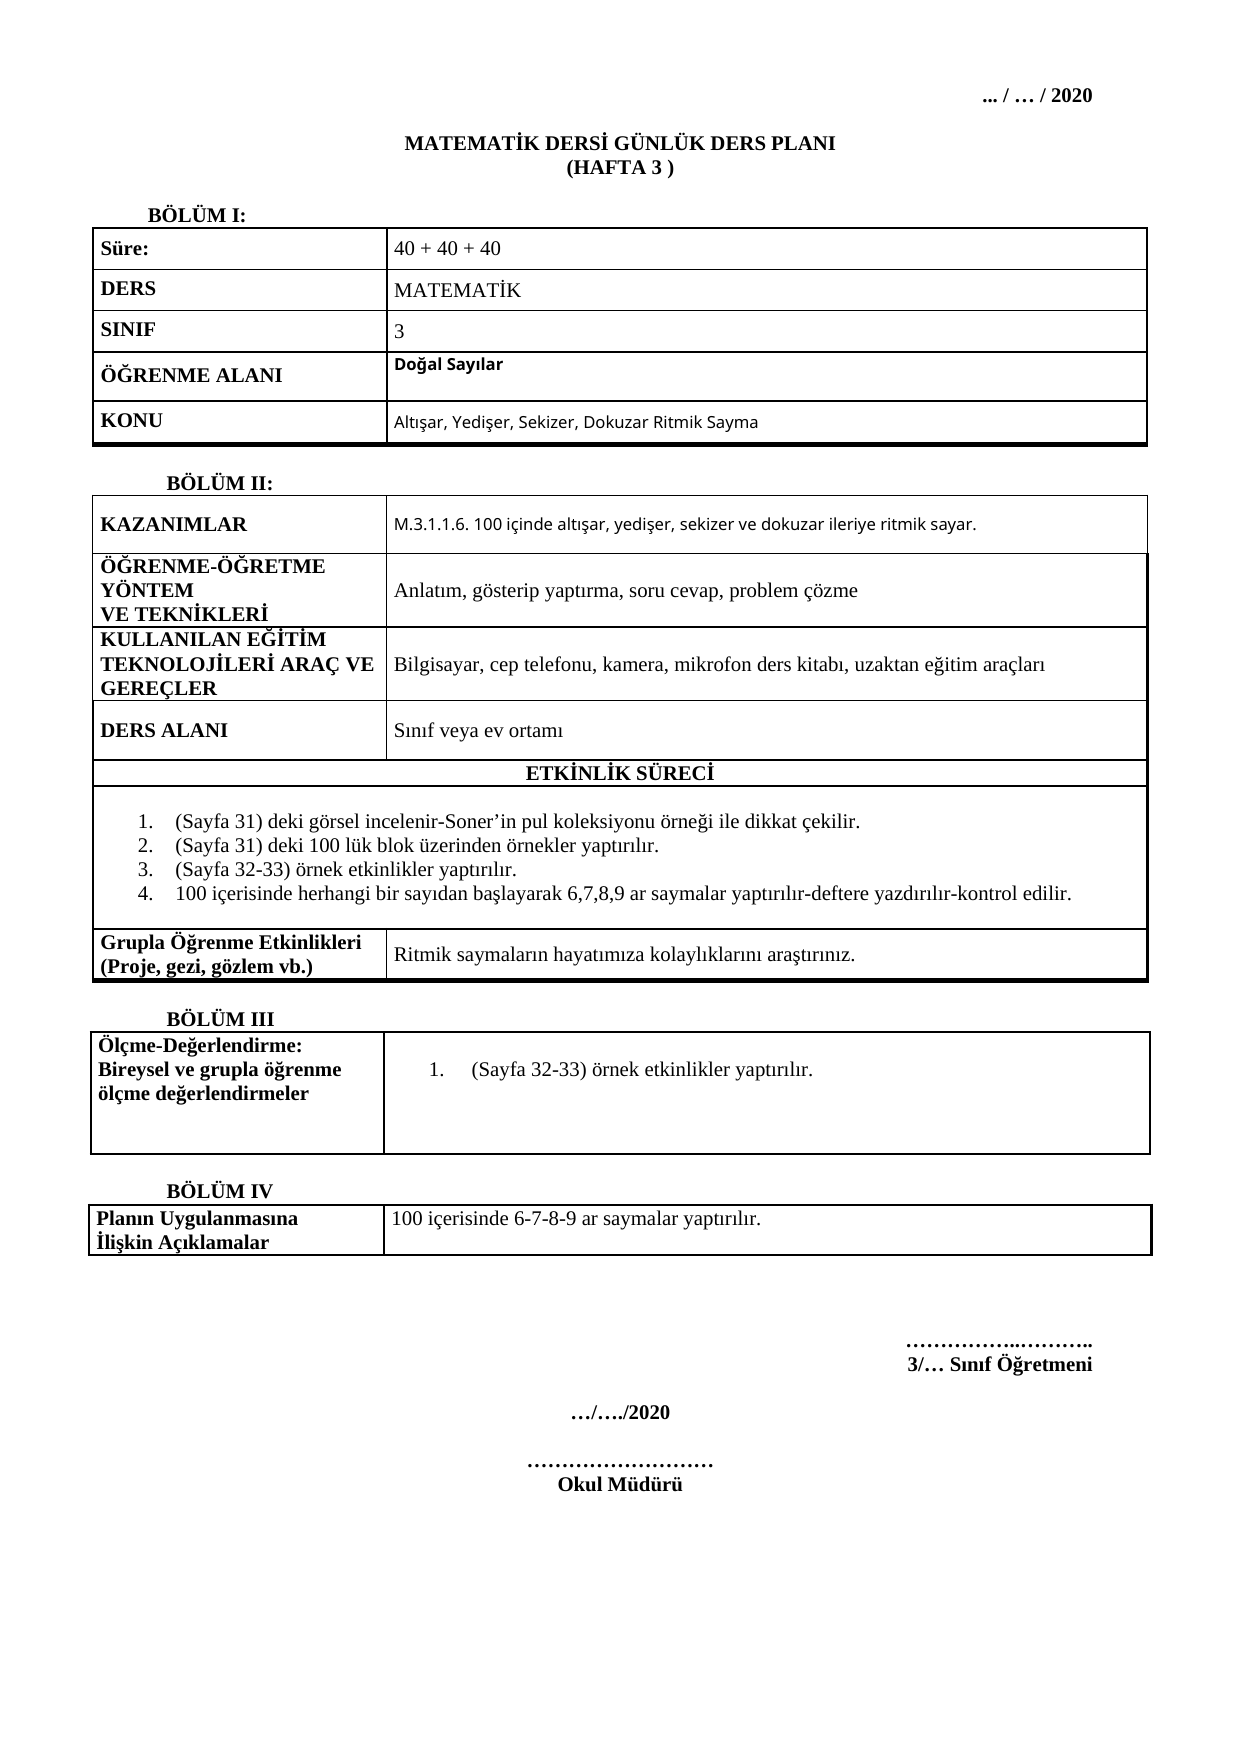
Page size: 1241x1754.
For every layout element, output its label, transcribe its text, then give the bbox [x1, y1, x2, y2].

text 3/… Sınıf Öğretmeni [148, 1352, 1092, 1376]
table_cell Bilgisayar, cep telefonu, kamera, mikrofon ders kitabı, uzaktan eğitim araçları [387, 628, 1146, 699]
table_cell ETKİNLİK SÜRECİ [94, 761, 1146, 785]
table_cell Sınıf veya ev ortamı [387, 701, 1146, 759]
table_cell Altışar, Yedişer, Sekizer, Dokuzar Ritmik Sayma [388, 402, 1146, 442]
table_cell ÖĞRENME ALANI [94, 353, 386, 400]
table_header Ölçme-Değerlendirme: Bireysel ve grupla öğrenme ölçme değerlendirmeler [92, 1033, 383, 1153]
table_cell KONU [94, 402, 386, 442]
text ... / … / 2020 [148, 83, 1092, 107]
table_cell Ritmik saymaların hayatımıza kolaylıklarını araştırınız. [387, 930, 1146, 978]
table_cell (Sayfa 31) deki görsel incelenir-Soner’in pul koleksiyonu örneği ile dikkat çekilir. (Sayfa 31) deki 100 lük blok üzerinden örnekler yaptırılır. (Sayfa 32-33) örnek etkinlikler yaptırılır. 100 içerisinde herhangi bir sayıdan başlayarak 6,7,8,9 ar saymalar yaptırılır-deftere yazdırılır-kontrol edilir. [94, 787, 1146, 928]
table_cell KULLANILAN EĞİTİM TEKNOLOJİLERİ ARAÇ VE GEREÇLER [93, 628, 386, 699]
table_header 40 + 40 + 40 [388, 229, 1146, 268]
table_header KAZANIMLAR [93, 496, 386, 553]
table_cell Doğal Sayılar [388, 353, 1146, 400]
table_cell DERS [94, 270, 386, 310]
table_cell SINIF [94, 311, 386, 351]
text BÖLÜM I: [148, 203, 1092, 227]
text Okul Müdürü [148, 1472, 1092, 1496]
table_cell Anlatım, gösterip yaptırma, soru cevap, problem çözme [387, 554, 1146, 626]
table_cell Grupla Öğrenme Etkinlikleri (Proje, gezi, gözlem vb.) [94, 930, 386, 978]
text (HAFTA 3 ) [148, 155, 1092, 179]
text BÖLÜM II: [148, 471, 1092, 494]
table_header M.3.1.1.6. 100 içinde altışar, yedişer, sekizer ve dokuzar ileriye ritmik sayar. [387, 496, 1147, 553]
table_cell ÖĞRENME-ÖĞRETME YÖNTEM VE TEKNİKLERİ [93, 554, 386, 626]
table_header 100 içerisinde 6-7-8-9 ar saymalar yaptırılır. [385, 1206, 1150, 1254]
table_header Planın Uygulanmasına İlişkin Açıklamalar [90, 1206, 383, 1254]
table_cell DERS ALANI [94, 701, 386, 759]
text …/…./2020 [148, 1400, 1092, 1424]
table_cell MATEMATİK [388, 270, 1146, 310]
text ……………..……….. [148, 1328, 1092, 1352]
table_header (Sayfa 32-33) örnek etkinlikler yaptırılır. [385, 1033, 1149, 1153]
subtitle BÖLÜM III [148, 1007, 1092, 1031]
text ……………………… [148, 1448, 1092, 1472]
text MATEMATİK DERSİ GÜNLÜK DERS PLANI [148, 131, 1092, 155]
subtitle BÖLÜM IV [148, 1179, 1092, 1203]
table_header Süre: [94, 229, 386, 268]
table_cell 3 [388, 311, 1146, 351]
